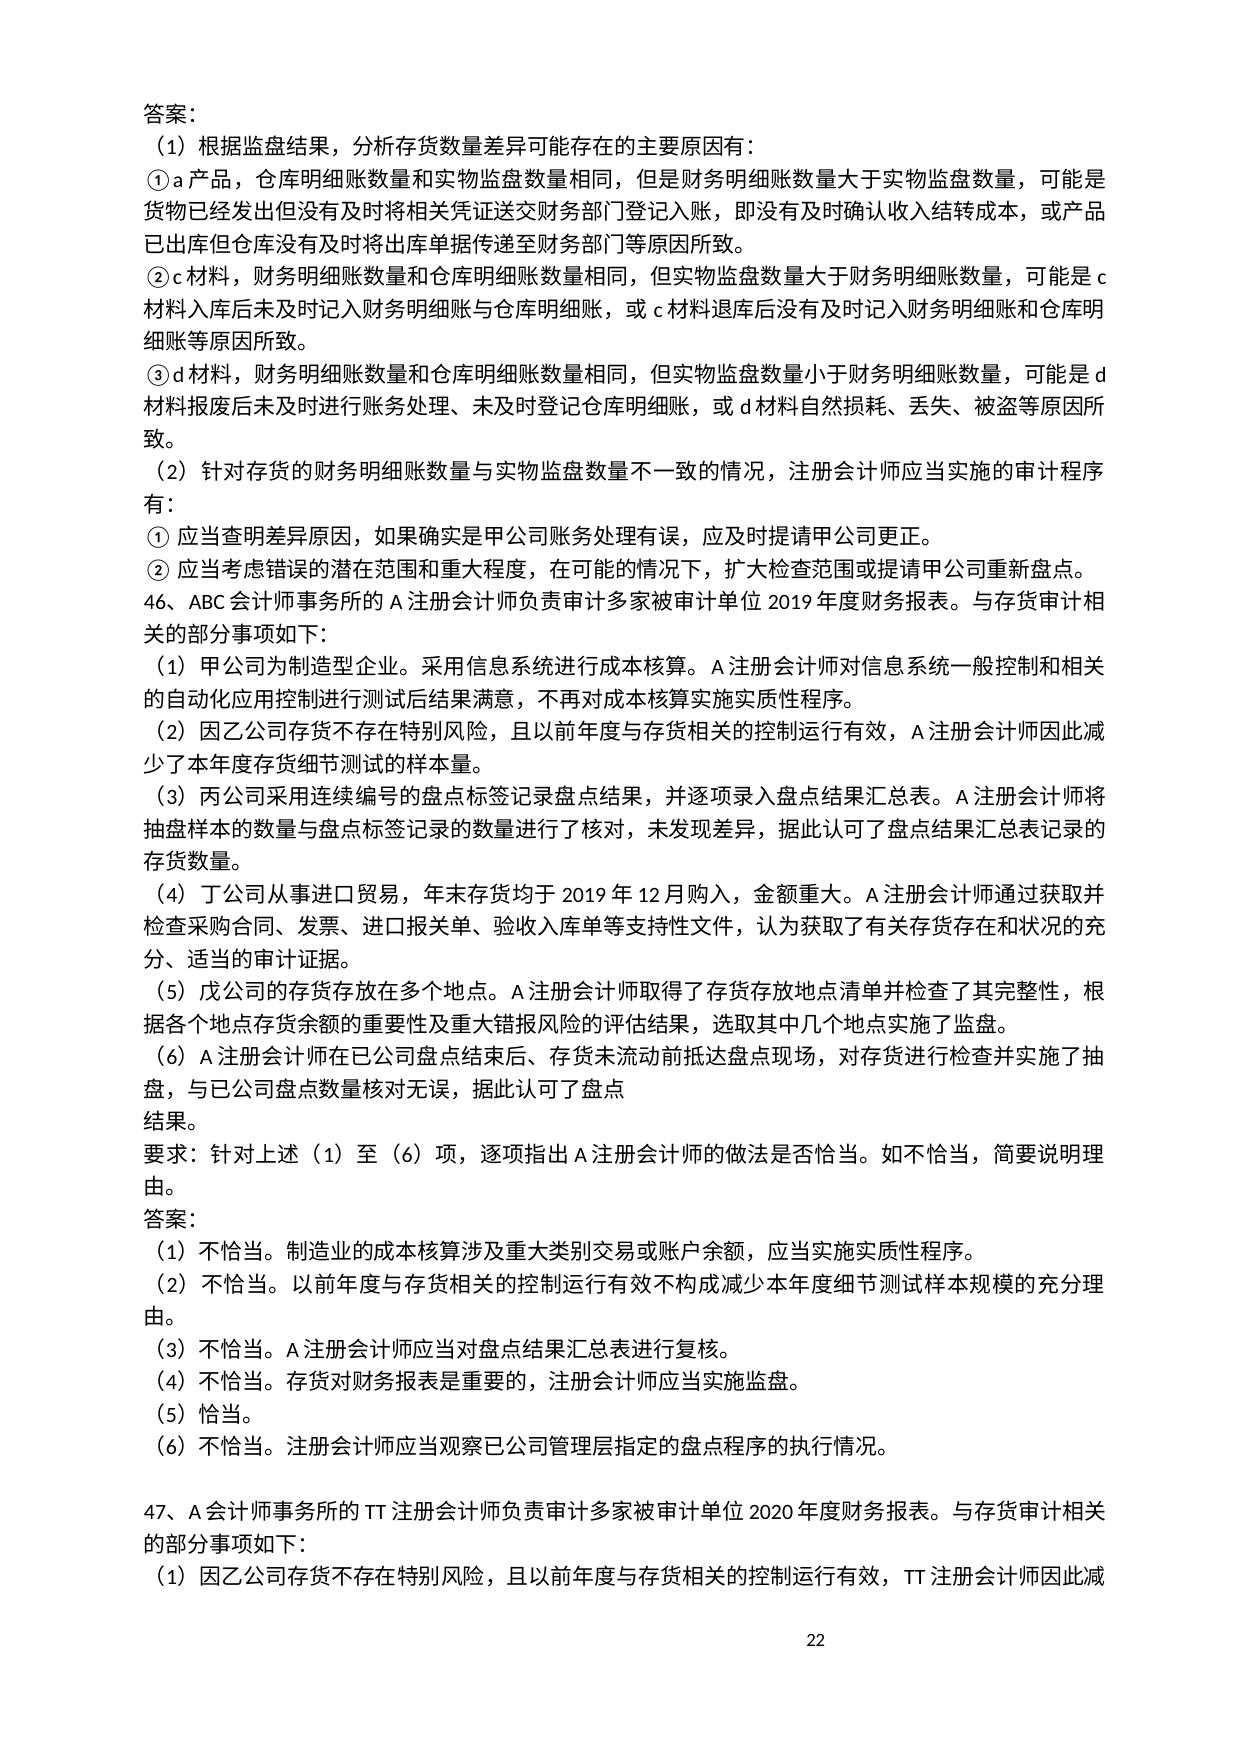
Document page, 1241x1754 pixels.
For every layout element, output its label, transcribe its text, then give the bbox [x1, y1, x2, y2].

list 答案： [144, 1202, 1106, 1235]
list （4）丁公司从事进口贸易，年末存货均于2019年12月购入，金额重大。A注册会计师通过获取并检查采购合同、发票、进口报关单、验收入库单等支持性文件，认为获取了有关存货存在和状况的充分、适当的审计证据。 [144, 877, 1106, 975]
list 结果。 [144, 1105, 1106, 1137]
list （5）戊公司的存货存放在多个地点。A注册会计师取得了存货存放地点清单并检查了其完整性，根据各个地点存货余额的重要性及重大错报风险的评估结果，选取其中几个地点实施了监盘。 [144, 975, 1106, 1040]
list （1）甲公司为制造型企业。采用信息系统进行成本核算。A注册会计师对信息系统一般控制和相关的自动化应用控制进行测试后结果满意，不再对成本核算实施实质性程序。 [144, 650, 1106, 715]
list （3）丙公司采用连续编号的盘点标签记录盘点结果，并逐项录入盘点结果汇总表。A注册会计师将抽盘样本的数量与盘点标签记录的数量进行了核对，未发现差异，据此认可了盘点结果汇总表记录的存货数量。 [144, 780, 1106, 877]
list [144, 1560, 1106, 1592]
list 答案： [144, 97, 1106, 130]
list ③d材料，财务明细账数量和仓库明细账数量相同，但实物监盘数量小于财务明细账数量，可能是d材料报废后未及时进行账务处理、未及时登记仓库明细账，或d材料自然损耗、丢失、被盗等原因所致。 [144, 357, 1106, 455]
list （6）不恰当。注册会计师应当观察已公司管理层指定的盘点程序的执行情况。 [144, 1430, 1106, 1462]
list （1）不恰当。制造业的成本核算涉及重大类别交易或账户余额，应当实施实质性程序。 [144, 1235, 1106, 1267]
list ①a产品，仓库明细账数量和实物监盘数量相同，但是财务明细账数量大于实物监盘数量，可能是货物已经发出但没有及时将相关凭证送交财务部门登记入账，即没有及时确认收入结转成本，或产品已出库但仓库没有及时将出库单据传递至财务部门等原因所致。 [144, 162, 1106, 260]
list （4）不恰当。存货对财务报表是重要的，注册会计师应当实施监盘。 [144, 1365, 1106, 1397]
list （2）因乙公司存货不存在特别风险，且以前年度与存货相关的控制运行有效，A注册会计师因此减少了本年度存货细节测试的样本量。 [144, 715, 1106, 780]
list （5）恰当。 [144, 1397, 1106, 1430]
list （6）A注册会计师在已公司盘点结束后、存货未流动前抵达盘点现场，对存货进行检查并实施了抽盘，与已公司盘点数量核对无误，据此认可了盘点 [144, 1040, 1106, 1105]
list ②c材料，财务明细账数量和仓库明细账数量相同，但实物监盘数量大于财务明细账数量，可能是c材料入库后未及时记入财务明细账与仓库明细账，或c材料退库后没有及时记入财务明细账和仓库明细账等原因所致。 [144, 260, 1106, 357]
list （3）不恰当。A注册会计师应当对盘点结果汇总表进行复核。 [144, 1332, 1106, 1365]
list ②应当考虑错误的潜在范围和重大程度，在可能的情况下，扩大检查范围或提请甲公司重新盘点。 [144, 552, 1106, 585]
list （2）针对存货的财务明细账数量与实物监盘数量不一致的情况，注册会计师应当实施的审计程序有： [144, 455, 1106, 520]
list 46、ABC会计师事务所的A注册会计师负责审计多家被审计单位2019年度财务报表。与存货审计相关的部分事项如下： [144, 585, 1106, 650]
list （1）根据监盘结果，分析存货数量差异可能存在的主要原因有： [144, 130, 1106, 162]
list ①应当查明差异原因，如果确实是甲公司账务处理有误，应及时提请甲公司更正。 [144, 520, 1106, 552]
list （2）不恰当。以前年度与存货相关的控制运行有效不构成减少本年度细节测试样本规模的充分理由。 [144, 1267, 1106, 1332]
list 47、A会计师事务所的TT注册会计师负责审计多家被审计单位2020年度财务报表。与存货审计相关的部分事项如下： [144, 1495, 1106, 1560]
list 要求：针对上述（1）至（6）项，逐项指出A注册会计师的做法是否恰当。如不恰当，简要说明理由。 [144, 1137, 1106, 1202]
